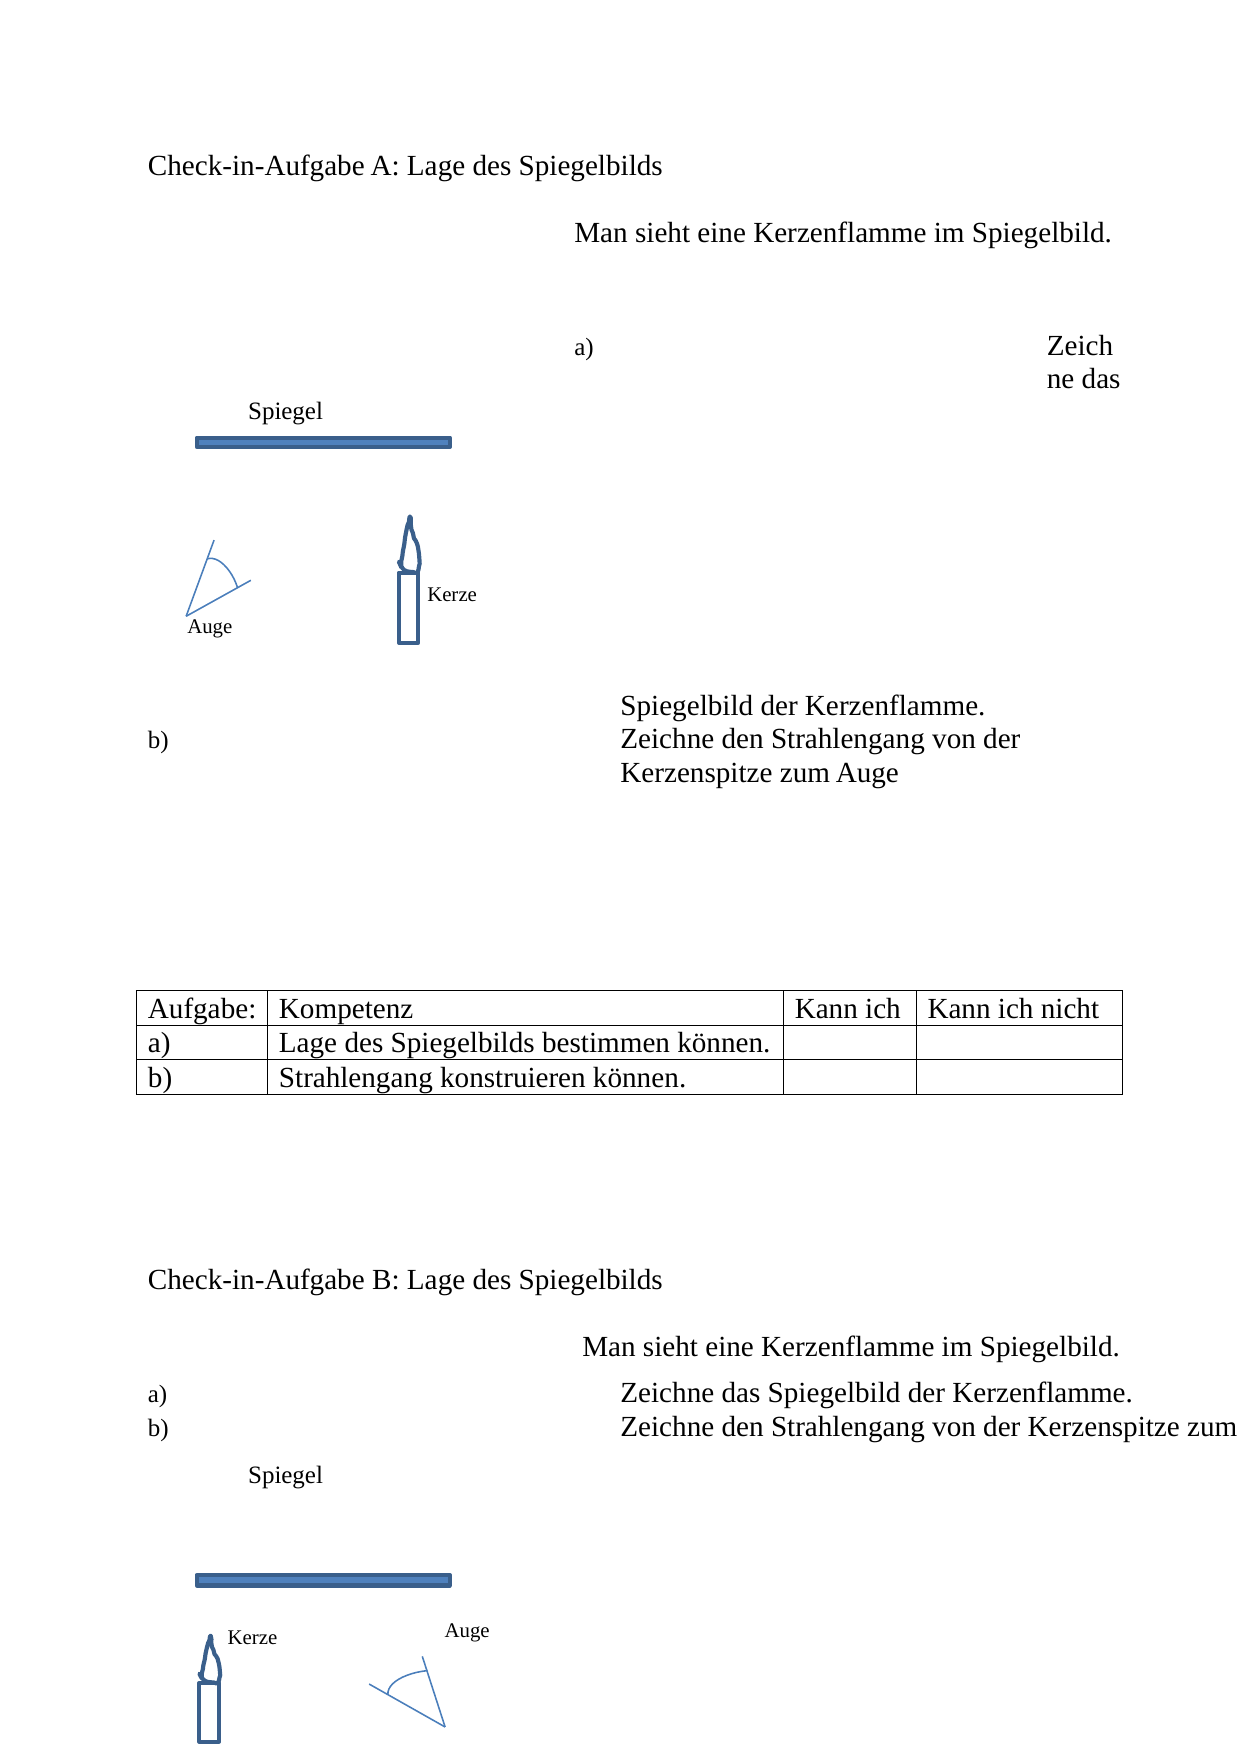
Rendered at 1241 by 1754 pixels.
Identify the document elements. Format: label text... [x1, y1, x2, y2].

table_cell [784, 1026, 916, 1059]
table_cell Strahlengang konstruieren können. [268, 1060, 783, 1094]
table_header Aufgabe: [137, 991, 267, 1024]
table_cell a) [137, 1026, 267, 1059]
table_cell [917, 1026, 1122, 1059]
table_cell Lage des Spiegelbilds bestimmen können. [268, 1026, 783, 1059]
table_cell b) [137, 1060, 267, 1094]
table_cell [917, 1060, 1122, 1094]
text Check-in-Aufgabe A: Lage des Spiegelbilds [148, 148, 1122, 181]
text Man sieht eine Kerzenflamme im Spiegelbild. [148, 215, 1122, 248]
table_header Kann ich [784, 991, 916, 1024]
table_header Kann ich nicht [917, 991, 1122, 1024]
list Zeichne das Spiegelbild der Kerzenflamme. [148, 1376, 1122, 1409]
list Zeichne das Spiegelbild der Kerzenflamme. [148, 328, 1122, 722]
text Check-in-Aufgabe B: Lage des Spiegelbilds [148, 1262, 1122, 1296]
text Man sieht eine Kerzenflamme im Spiegelbild. [148, 1329, 1122, 1363]
list Zeichne den Strahlengang von der Kerzenspitze zum Auge [148, 1409, 1122, 1443]
table_header Kompetenz [268, 991, 783, 1024]
table_cell [784, 1060, 916, 1094]
list Zeichne den Strahlengang von der Kerzenspitze zum Auge [148, 722, 1122, 789]
